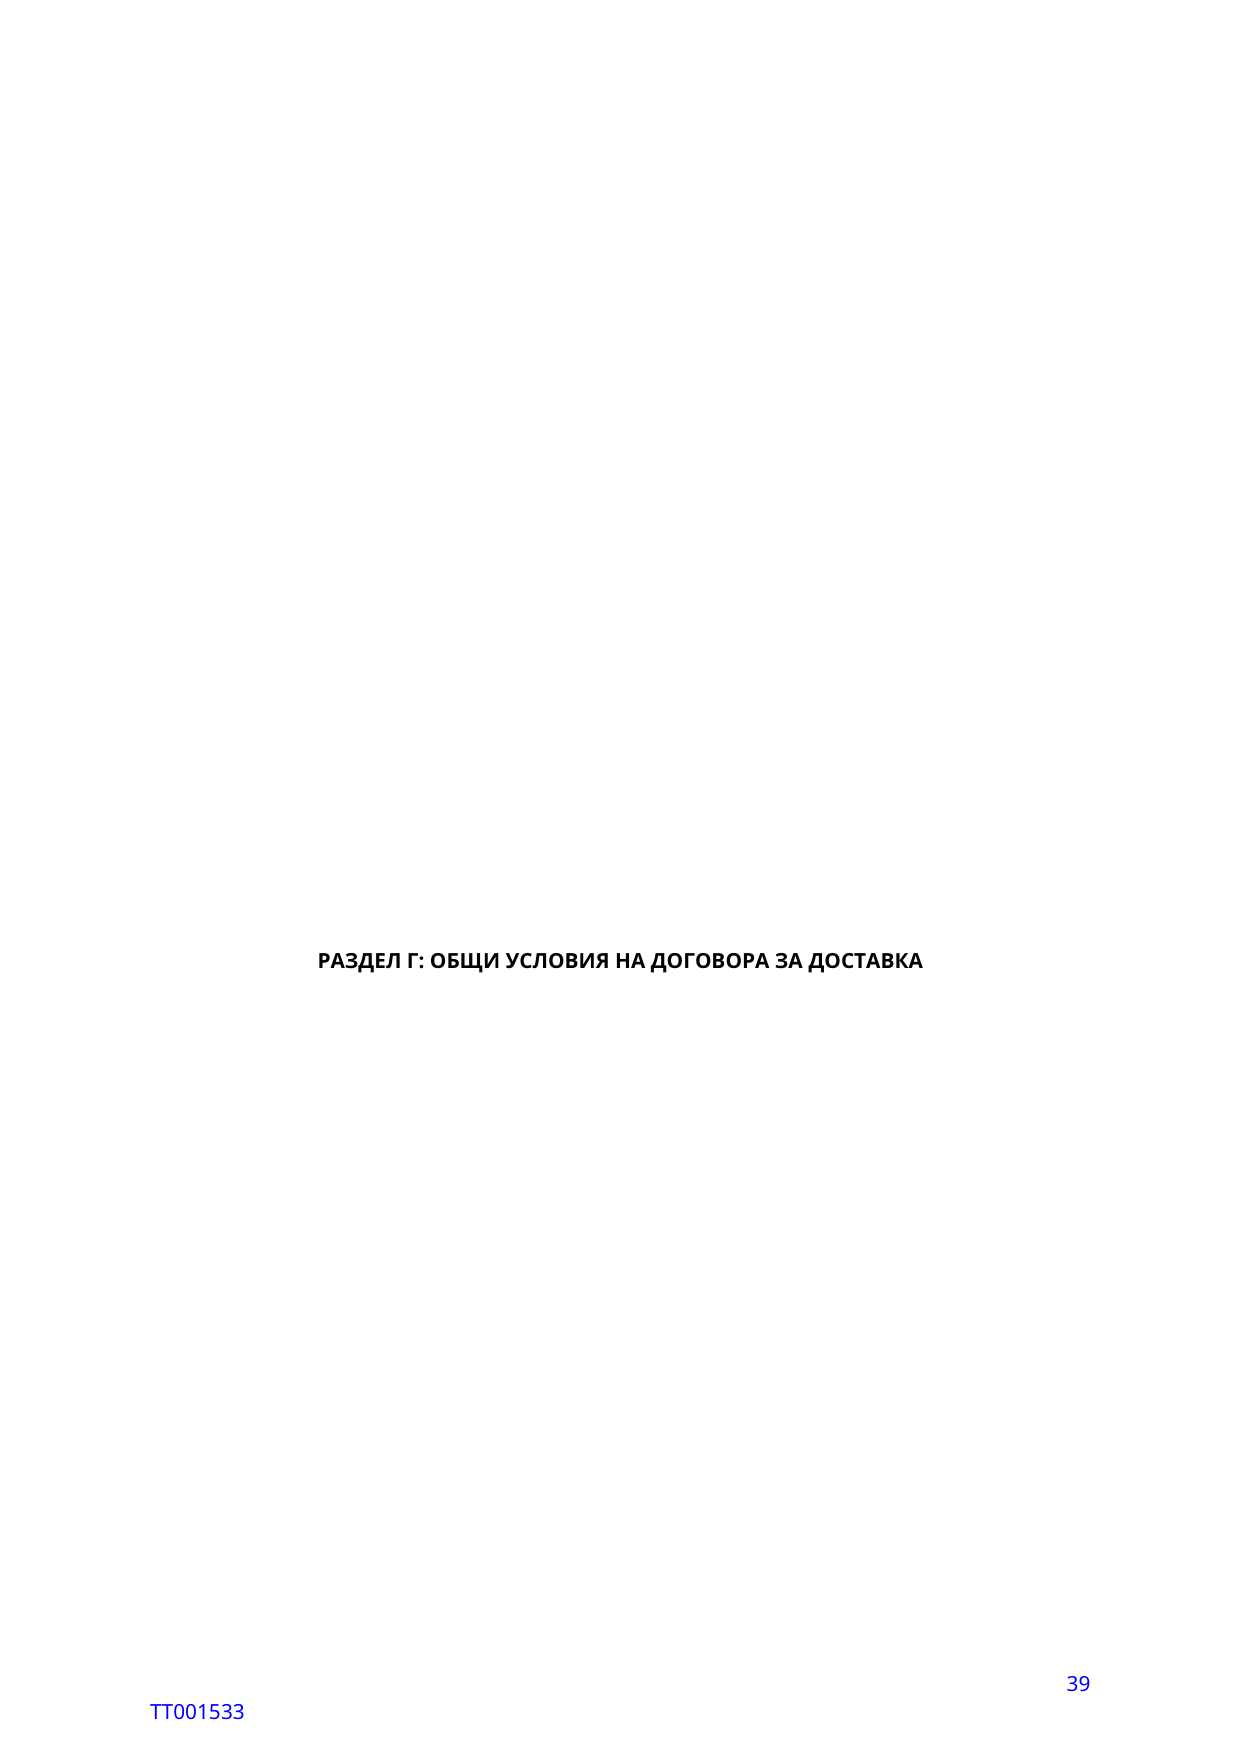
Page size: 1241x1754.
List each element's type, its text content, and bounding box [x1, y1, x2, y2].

text РАЗДЕЛ Г: ОБЩИ УСЛОВИЯ НА ДОГОВОРА ЗА ДОСТАВКА [150, 946, 1090, 975]
